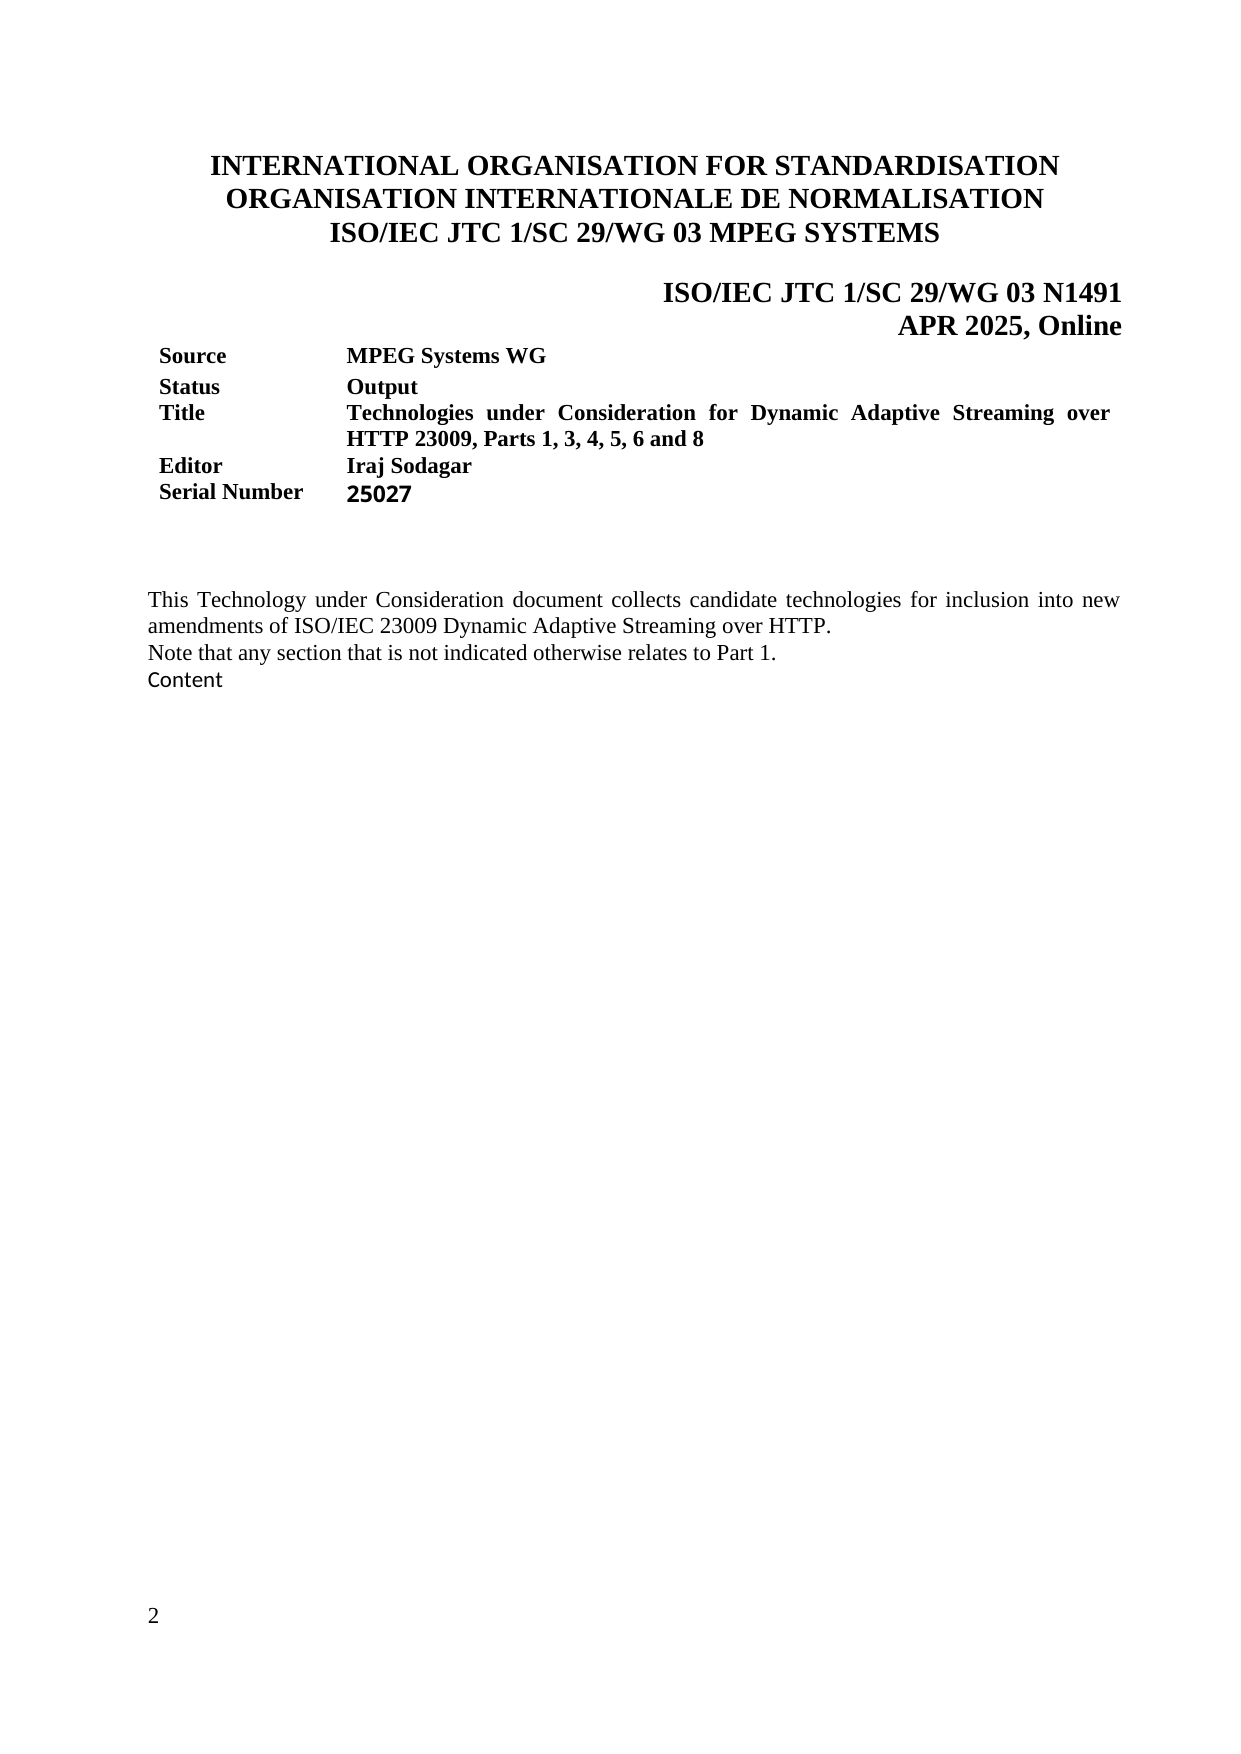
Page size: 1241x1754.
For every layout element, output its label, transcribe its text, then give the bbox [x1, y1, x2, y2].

table_cell Editor [148, 452, 335, 478]
table_cell Serial Number [148, 478, 335, 509]
text ISO/IEC JTC 1/SC 29/WG 03 N1491 [148, 275, 1122, 308]
text This Technology under Consideration document collects candidate technologies for inclusion into new amendments of ISO/IEC 23009 Dynamic Adaptive Streaming over HTTP. [148, 586, 1122, 639]
text ORGANISATION INTERNATIONALE DE NORMALISATION [148, 181, 1122, 215]
table_cell Technologies under Consideration for Dynamic Adaptive Streaming over HTTP 23009, Parts 1, 3, 4, 5, 6 and 8 [335, 399, 1122, 452]
table_cell 25027 [335, 478, 1122, 509]
text Note that any section that is not indicated otherwise relates to Part 1. [148, 639, 1122, 665]
table_header Source [148, 342, 335, 373]
text APR 2025, Online [148, 308, 1122, 342]
table_header MPEG Systems WG [335, 342, 1122, 373]
table_cell Title [148, 399, 335, 452]
text INTERNATIONAL ORGANISATION FOR STANDARDISATION [148, 148, 1122, 181]
table_cell Status [148, 373, 335, 399]
table_cell Output [335, 373, 1122, 399]
text ISO/IEC JTC 1/SC 29/WG 03 MPEG SYSTEMS [148, 215, 1122, 248]
table_cell Iraj Sodagar [335, 452, 1122, 478]
